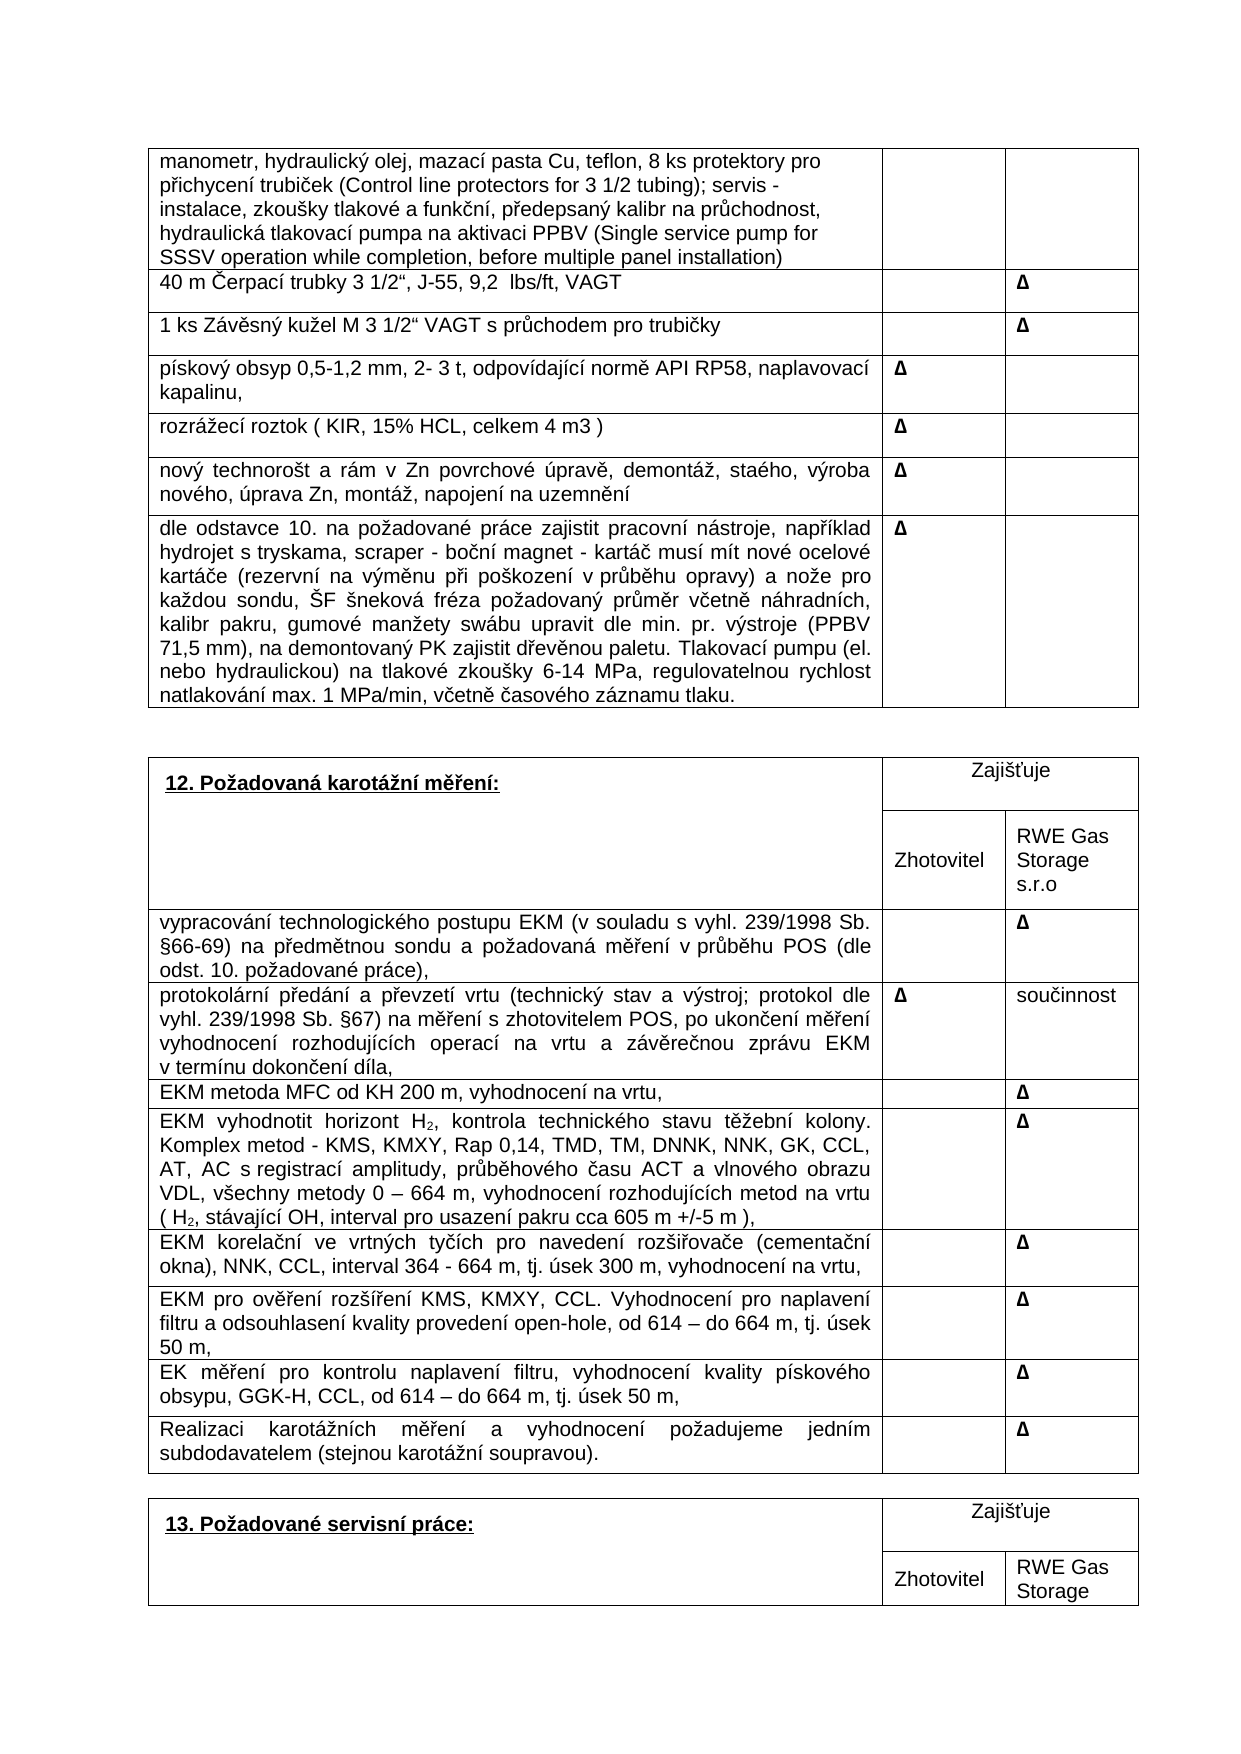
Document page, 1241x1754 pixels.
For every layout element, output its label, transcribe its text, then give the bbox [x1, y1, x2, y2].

table_cell ∆ [1006, 1360, 1138, 1416]
table_cell ∆ [883, 516, 1005, 707]
table_cell [883, 1360, 1005, 1416]
table_cell [883, 1230, 1005, 1286]
table_cell pískový obsyp 0,5-1,2 mm, 2- 3 t, odpovídající normě API RP58, naplavovací kapalinu, [149, 356, 882, 412]
table_cell ∆ [1006, 313, 1138, 354]
table_cell ∆ [1006, 1109, 1138, 1229]
table_cell [883, 1080, 1005, 1108]
table_cell [1006, 414, 1138, 457]
table_cell vypracování technologického postupu EKM (v souladu s vyhl. 239/1998 Sb. §66-69) na předmětnou sondu a požadovaná měření v průběhu POS (dle odst. 10. požadované práce), [149, 910, 882, 982]
table_cell ∆ [1006, 1230, 1138, 1286]
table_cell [149, 149, 882, 268]
table_cell protokolární předání a převzetí vrtu (technický stav a výstroj; protokol dle vyhl. 239/1998 Sb. §67) na měření s zhotovitelem POS, po ukončení měření vyhodnocení rozhodujících operací na vrtu a závěrečnou zprávu EKM v termínu dokončení díla, [149, 983, 882, 1078]
table_cell Zhotovitel [883, 1552, 1005, 1605]
table_cell EKM pro ověření rozšíření KMS, KMXY, CCL. Vyhodnocení pro naplavení filtru a odsouhlasení kvality provedení open-hole, od 614 – do 664 m, tj. úsek 50 m, [149, 1287, 882, 1359]
table_header Zajišťuje [883, 758, 1138, 810]
table_cell [883, 1109, 1005, 1229]
table_cell EKM vyhodnotit horizont H2, kontrola technického stavu těžební kolony. Komplex metod - KMS, KMXY, Rap 0,14, TMD, TM, DNNK, NNK, GK, CCL, AT, AC s registrací amplitudy, průběhového času ACT a vlnového obrazu VDL, všechny metody 0 – 664 m, vyhodnocení rozhodujících metod na vrtu ( H2, stávající OH, interval pro usazení pakru cca 605 m +/-5 m ), [149, 1109, 882, 1229]
table_header Zajišťuje [883, 1499, 1138, 1551]
table_cell ∆ [1006, 1417, 1138, 1473]
table_cell [1006, 516, 1138, 707]
table_cell součinnost [1006, 983, 1138, 1078]
table_cell ∆ [883, 414, 1005, 457]
table_cell [1006, 356, 1138, 412]
table_cell [883, 1417, 1005, 1473]
table_cell RWE Gas Storage s.r.o [1006, 811, 1138, 909]
table_cell 1 ks Závěsný kužel M 3 1/2“ VAGT s průchodem pro trubičky [149, 313, 882, 354]
table_cell [883, 910, 1005, 982]
table_cell [883, 270, 1005, 312]
table_cell ∆ [1006, 1287, 1138, 1359]
table_cell 40 m Čerpací trubky 3 1/2“, J-55, 9,2 lbs/ft, VAGT [149, 270, 882, 312]
table_cell ∆ [883, 356, 1005, 412]
table_cell ∆ [883, 983, 1005, 1078]
table_cell nový technorošt a rám v Zn povrchové úpravě, demontáž, staého, výroba nového, úprava Zn, montáž, napojení na uzemnění [149, 458, 882, 514]
table_cell [883, 149, 1005, 268]
table_cell [883, 1287, 1005, 1359]
table_cell [1006, 458, 1138, 514]
table_cell rozrážecí roztok ( KIR, 15% HCL, celkem 4 m3 ) [149, 414, 882, 457]
table_cell EK měření pro kontrolu naplavení filtru, vyhodnocení kvality pískového obsypu, GGK-H, CCL, od 614 – do 664 m, tj. úsek 50 m, [149, 1360, 882, 1416]
table_cell [883, 313, 1005, 354]
table_header 13. Požadované servisní práce: [149, 1499, 882, 1605]
table_cell EKM metoda MFC od KH 200 m, vyhodnocení na vrtu, [149, 1080, 882, 1108]
table_cell Realizaci karotážních měření a vyhodnocení požadujeme jedním subdodavatelem (stejnou karotážní soupravou). [149, 1417, 882, 1473]
table_cell ∆ [1006, 1080, 1138, 1108]
table_cell EKM korelační ve vrtných tyčích pro navedení rozšiřovače (cementační okna), NNK, CCL, interval 364 - 664 m, tj. úsek 300 m, vyhodnocení na vrtu, [149, 1230, 882, 1286]
table_cell ∆ [1006, 149, 1138, 268]
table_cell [1006, 1552, 1138, 1605]
table_cell Zhotovitel [883, 811, 1005, 909]
table_cell ∆ [1006, 270, 1138, 312]
table_header 12. Požadovaná karotážní měření: [149, 758, 882, 909]
table_cell ∆ [1006, 910, 1138, 982]
table_cell dle odstavce 10. na požadované práce zajistit pracovní nástroje, například hydrojet s tryskama, scraper - boční magnet - kartáč musí mít nové ocelové kartáče (rezervní na výměnu při poškození v průběhu opravy) a nože pro každou sondu, ŠF šneková fréza požadovaný průměr včetně náhradních, kalibr pakru, gumové manžety swábu upravit dle min. pr. výstroje (PPBV 71,5 mm), na demontovaný PK zajistit dřevěnou paletu. Tlakovací pumpu (el. nebo hydraulickou) na tlakové zkoušky 6-14 MPa, regulovatelnou rychlost natlakování max. 1 MPa/min, včetně časového záznamu tlaku. [149, 516, 882, 707]
table_cell ∆ [883, 458, 1005, 514]
